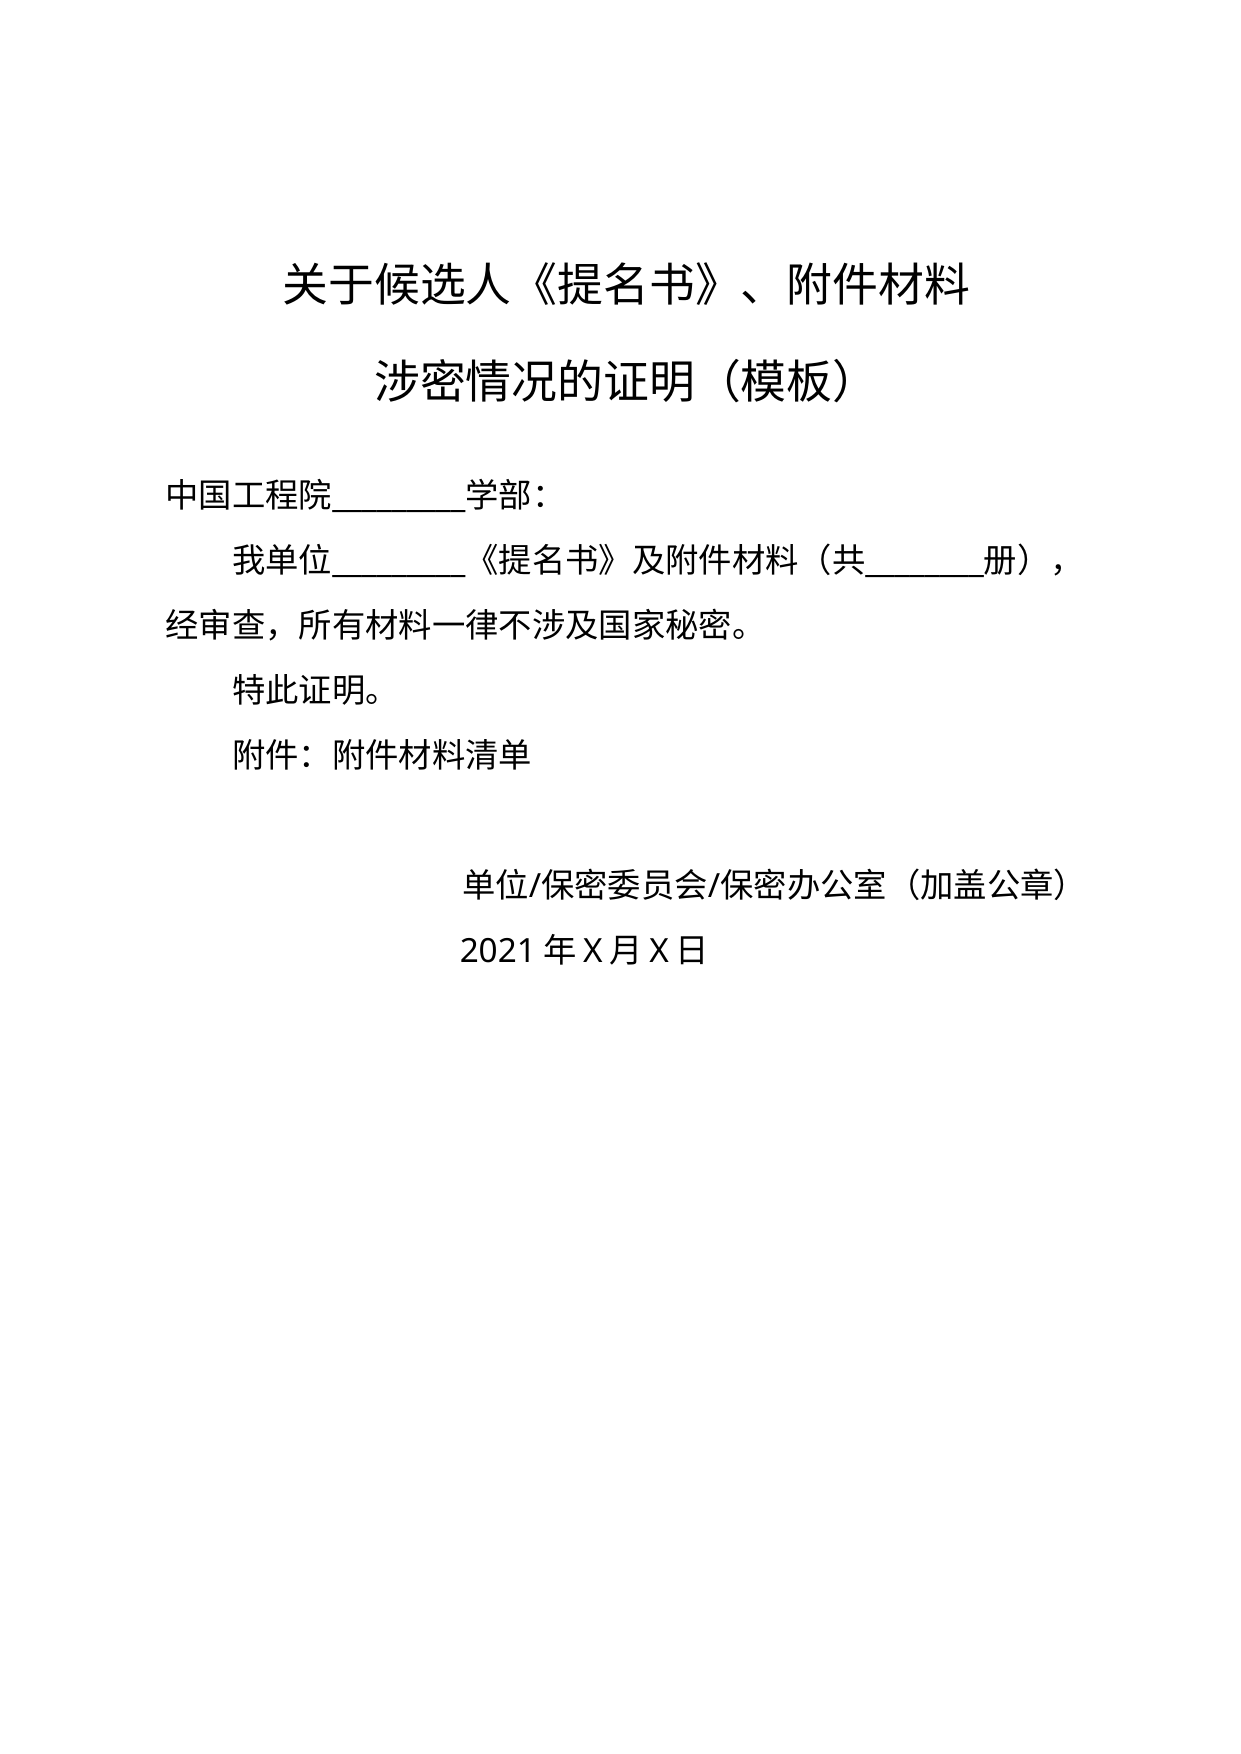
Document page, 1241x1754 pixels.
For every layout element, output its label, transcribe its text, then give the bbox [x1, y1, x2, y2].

text 涉密情况的证明（模板） [165, 330, 1087, 428]
text 2021年X月X日 [165, 915, 1087, 980]
text 关于候选人《提名书》、附件材料 [165, 233, 1087, 330]
text 我单位_________《提名书》及附件材料（共________册），经审查，所有材料一律不涉及国家秘密。 [165, 525, 1087, 655]
text 特此证明。 [165, 655, 1087, 720]
text 附件：附件材料清单 [165, 720, 1087, 785]
text 单位/保密委员会/保密办公室（加盖公章） [165, 850, 1087, 915]
text 中国工程院_________学部： [165, 460, 1087, 525]
